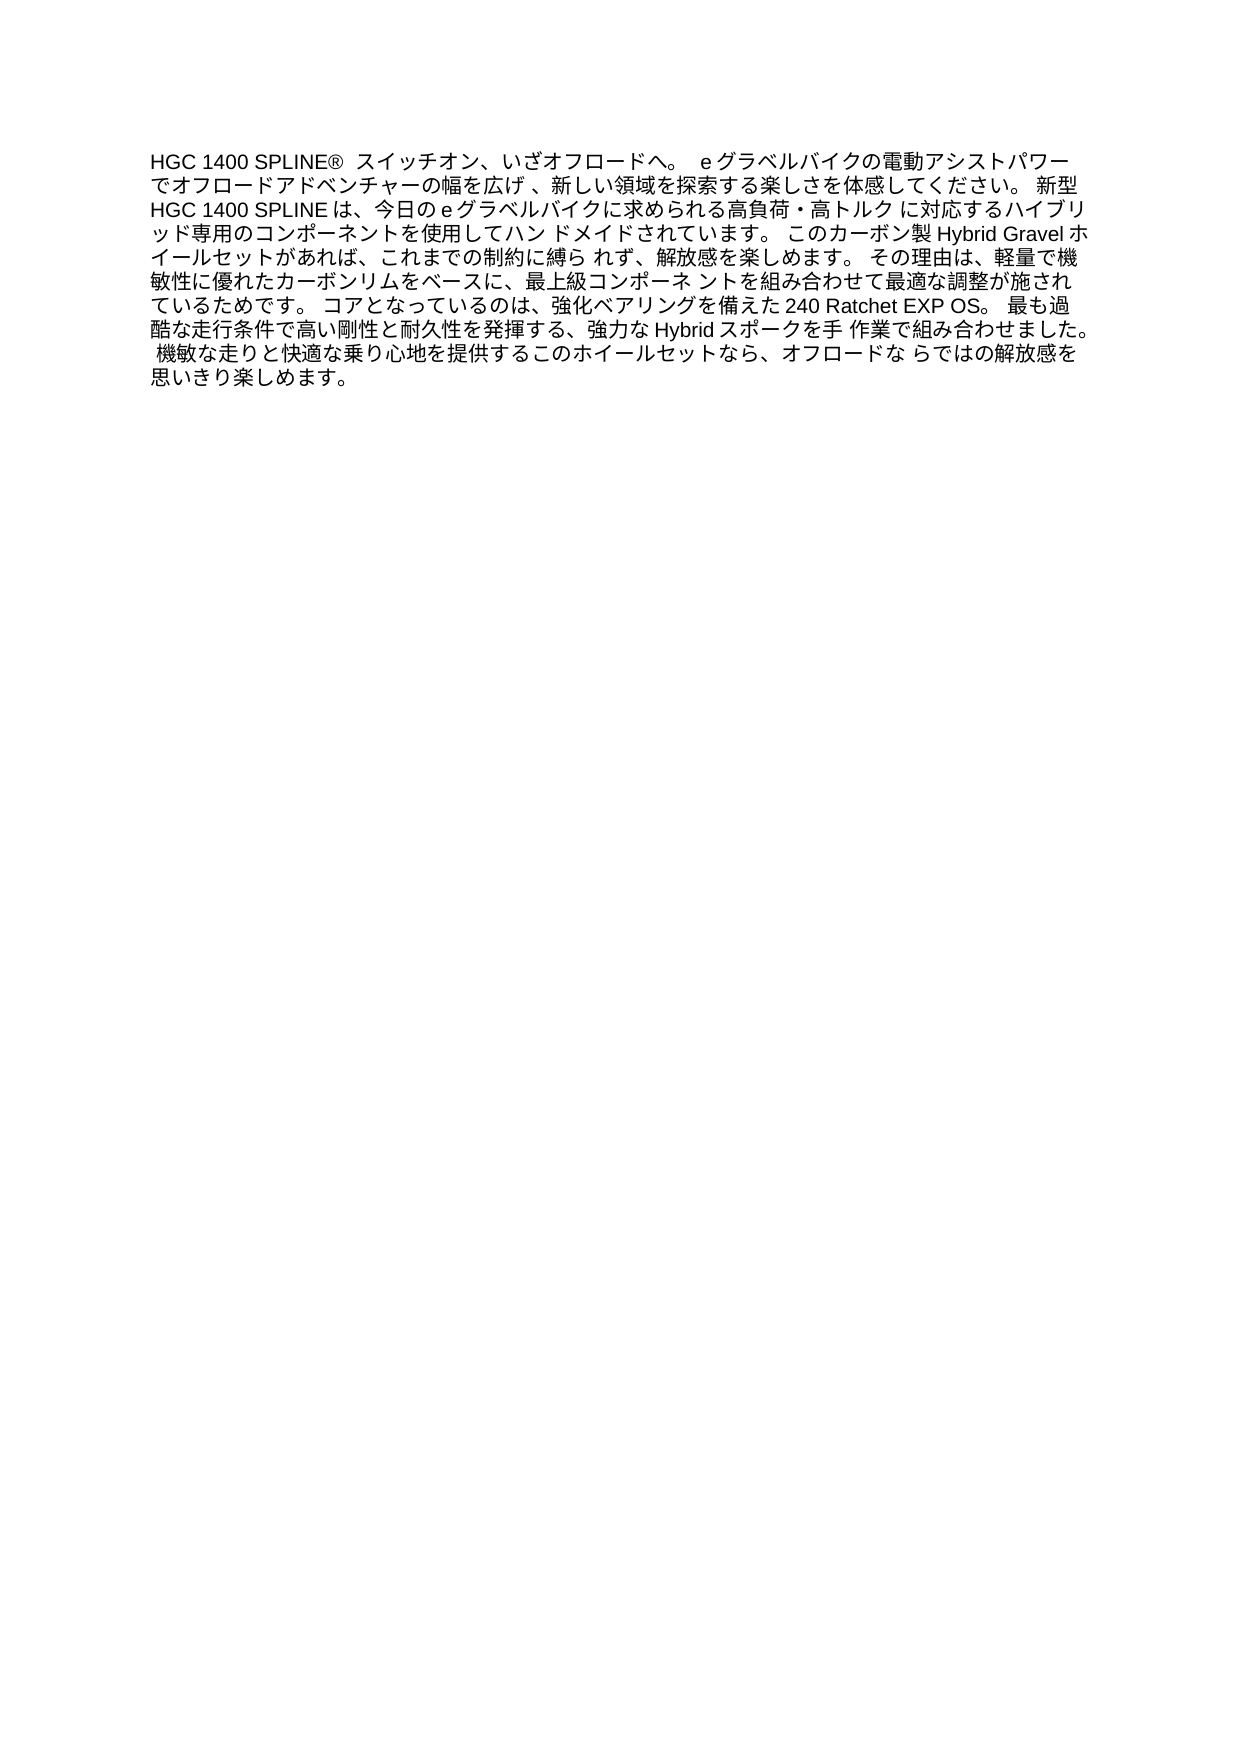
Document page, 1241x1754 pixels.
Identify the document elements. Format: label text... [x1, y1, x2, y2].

text HGC 1400 SPLINE® スイッチオン、いざオフロードへ。 eグラベルバイクの電動アシストパワーでオフロードアドベンチャーの幅を広げ 、新しい領域を探索する楽しさを体感してください。 新型HGC 1400 SPLINEは、今日のeグラベルバイクに求められる高負荷・高トルク に対応するハイブリッド専用のコンポーネントを使用してハン ドメイドされています。 このカーボン製Hybrid Gravelホイールセットがあれば、これまでの制約に縛ら れず、解放感を楽しめます。 その理由は、軽量で機敏性に優れたカーボンリムをベースに、最上級コンポーネ ントを組み合わせて最適な調整が施されているためです。 コアとなっているのは、強化ベアリングを備えた240 Ratchet EXP OS。 最も過酷な走行条件で高い剛性と耐久性を発揮する、強力なHybridスポークを手 作業で組み合わせました。 機敏な走りと快適な乗り心地を提供するこのホイールセットなら、オフロードな らではの解放感を思いきり楽しめます。 [150, 150, 1090, 389]
